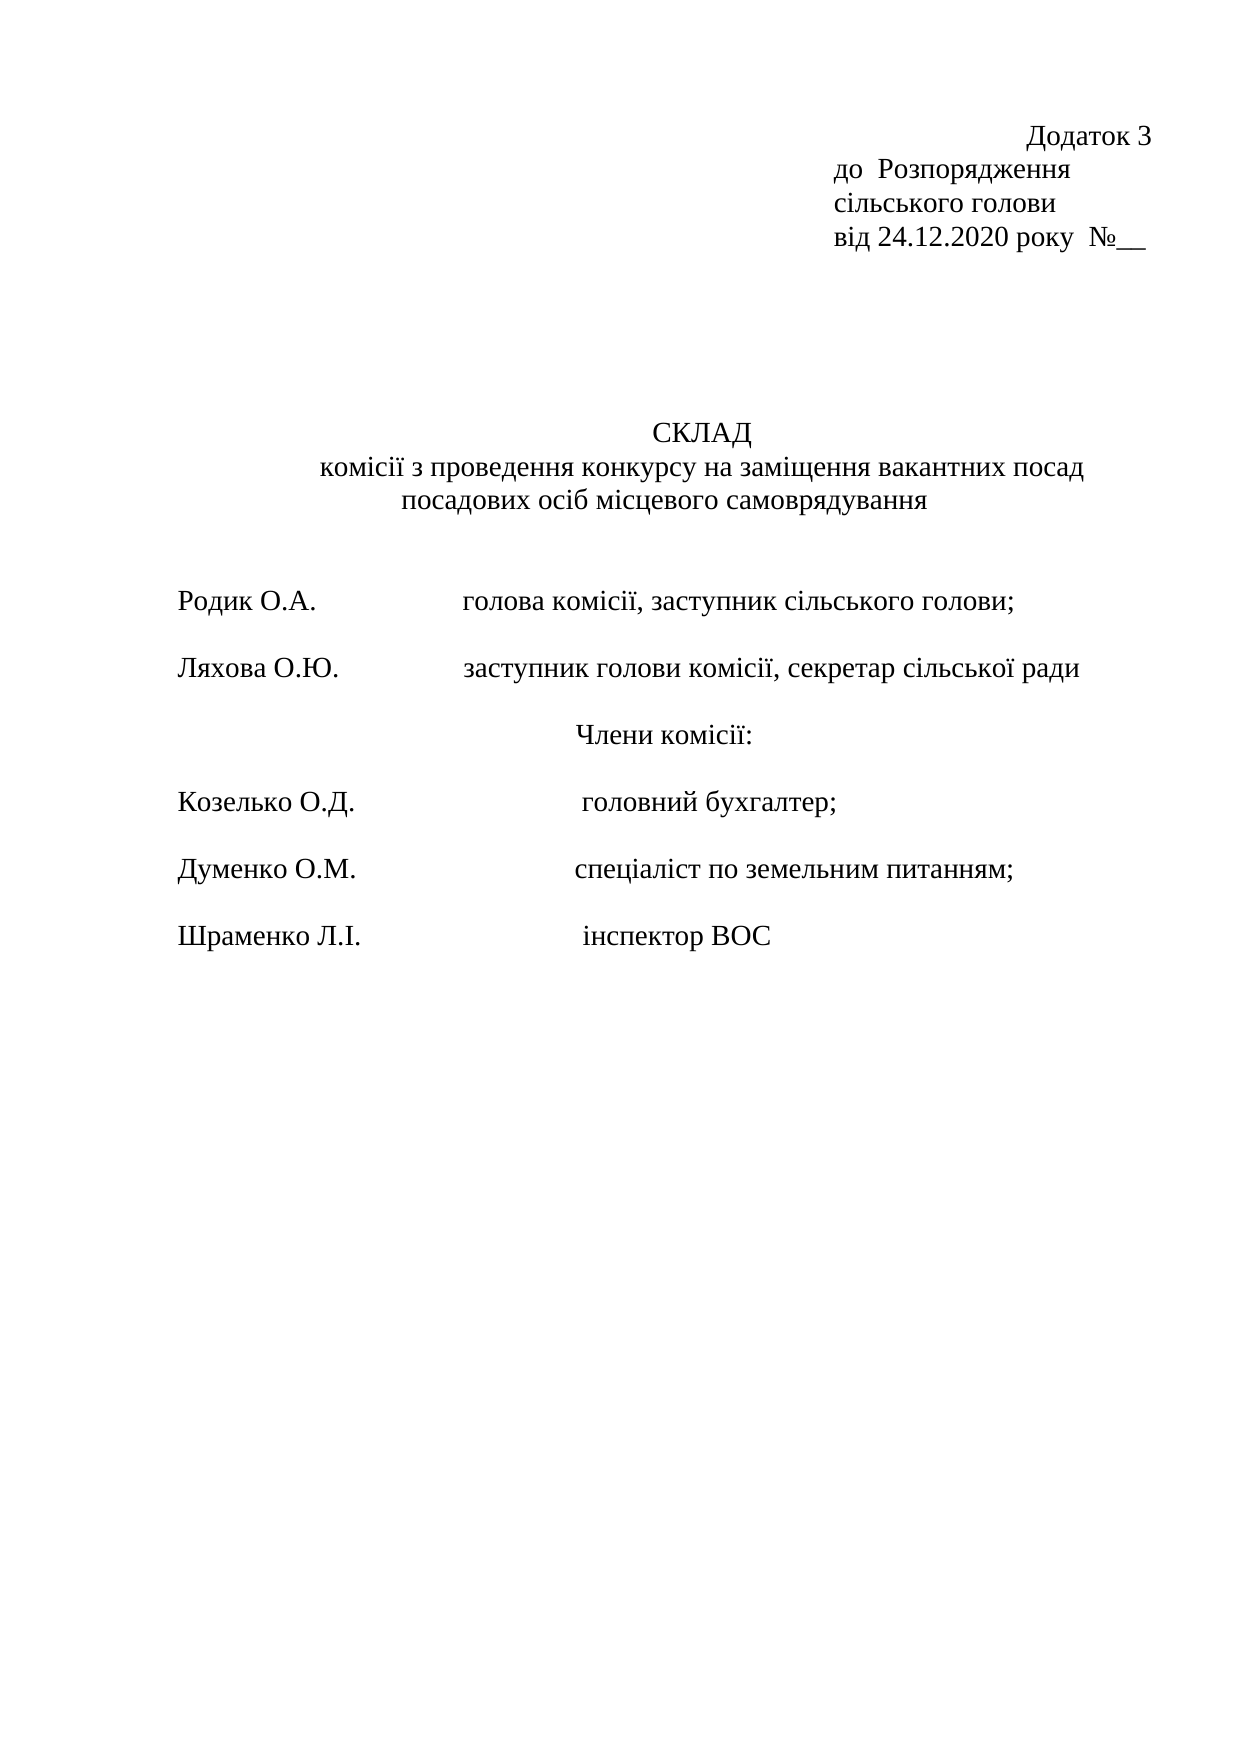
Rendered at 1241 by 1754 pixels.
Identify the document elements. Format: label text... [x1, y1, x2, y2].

text Думенко О.М. спеціаліст по земельним питанням; [177, 851, 1152, 885]
text Ляхова О.Ю. заступник голови комісії, секретар сільської ради [177, 650, 1152, 683]
text СКЛАД [177, 415, 1152, 449]
text Шраменко Л.І. інспектор ВОС [177, 918, 1152, 952]
text Козелько О.Д. головний бухгалтер; [177, 784, 1152, 818]
text від 24.12.2020 року №__ [177, 219, 1152, 252]
text Родик О.А. голова комісії, заступник сільського голови; [177, 583, 1152, 616]
text комісії з проведення конкурсу на заміщення вакантних посад посадових осіб місцевого самоврядування [177, 449, 1152, 516]
text Члени комісії: [177, 717, 1152, 751]
text Додаток 3 [177, 118, 1152, 152]
text до Розпорядження сільського голови [177, 152, 1152, 219]
